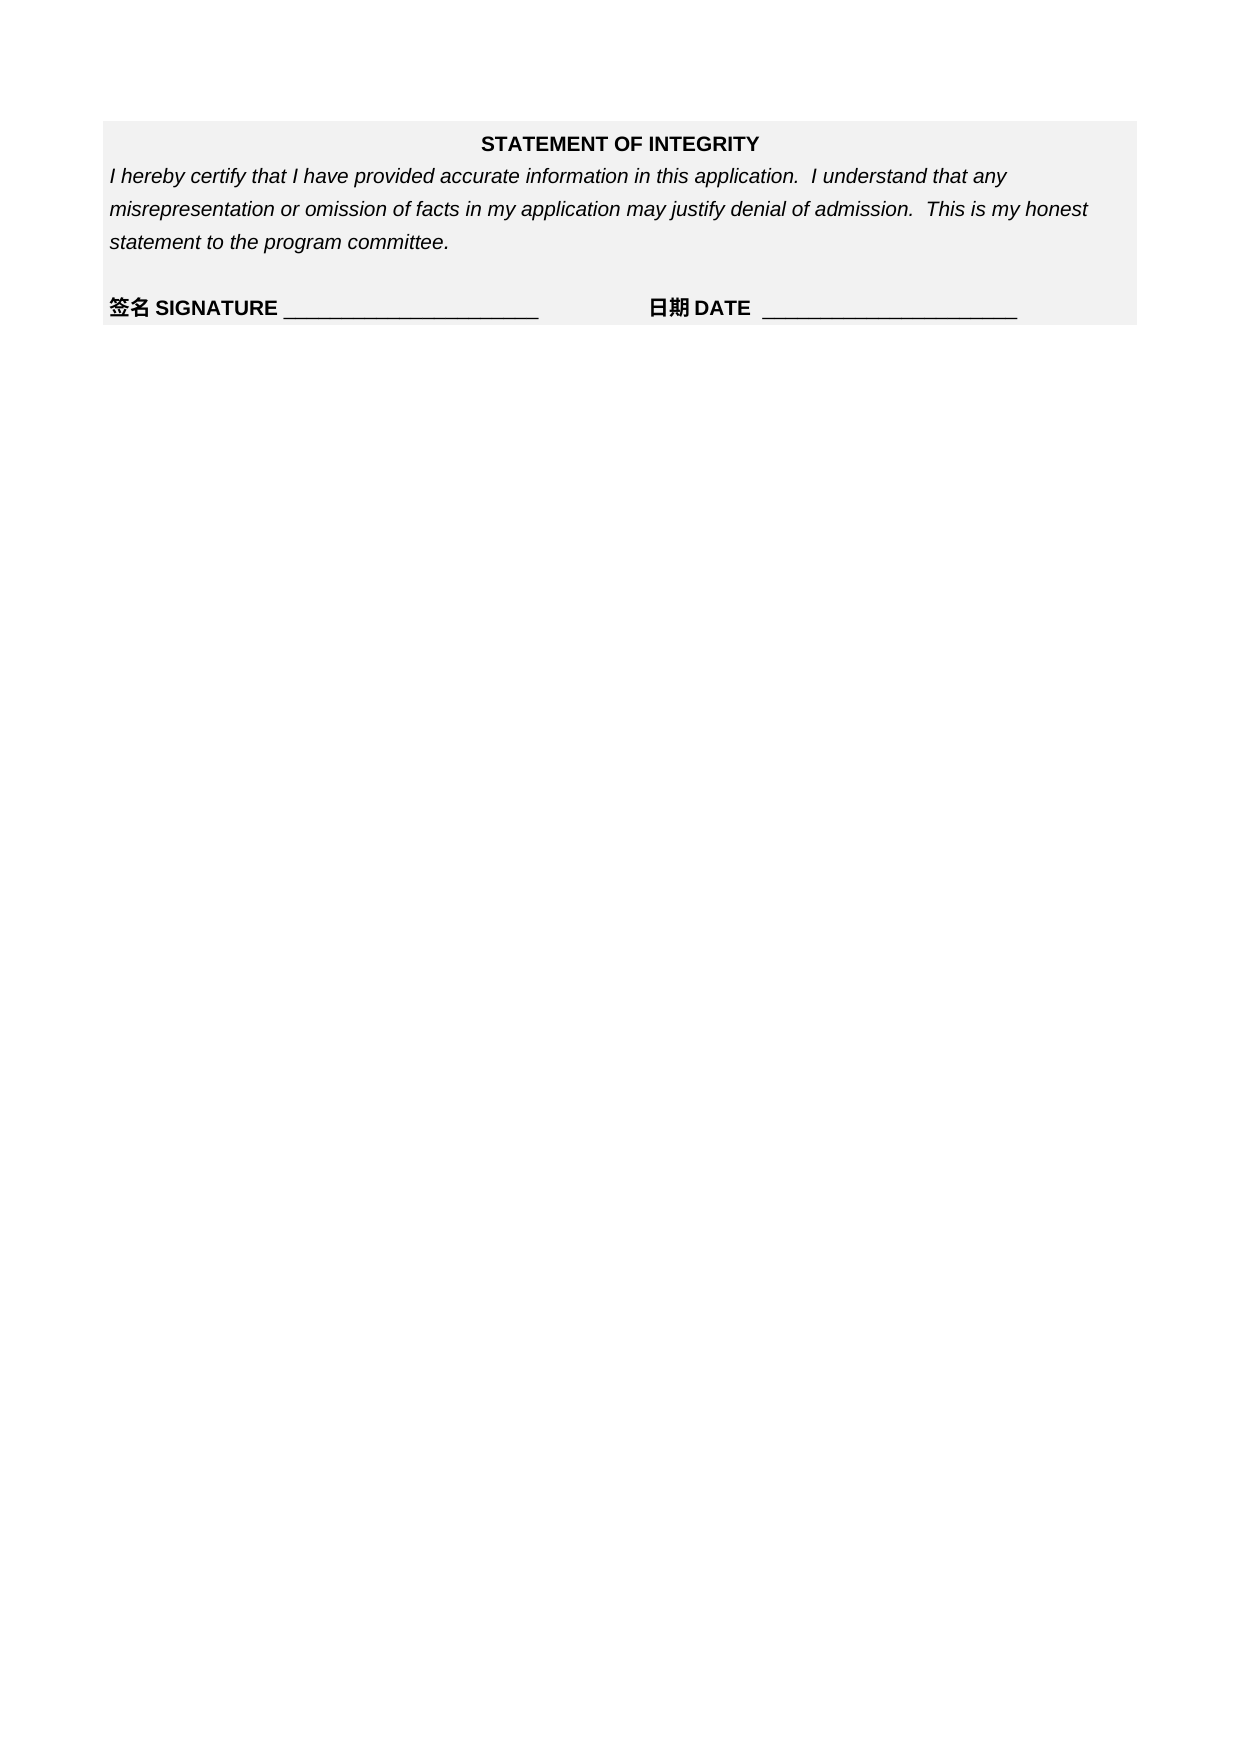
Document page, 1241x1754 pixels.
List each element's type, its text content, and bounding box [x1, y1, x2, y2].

table_cell STATEMENT OF INTEGRITY I hereby certify that I have provided accurate information in this application. I understand that any misrepresentation or omission of facts in my application may justify denial of admission. This is my honest statement to the program committee. 签名Signature ______________________ 日期Date ______________________ [103, 121, 1137, 325]
